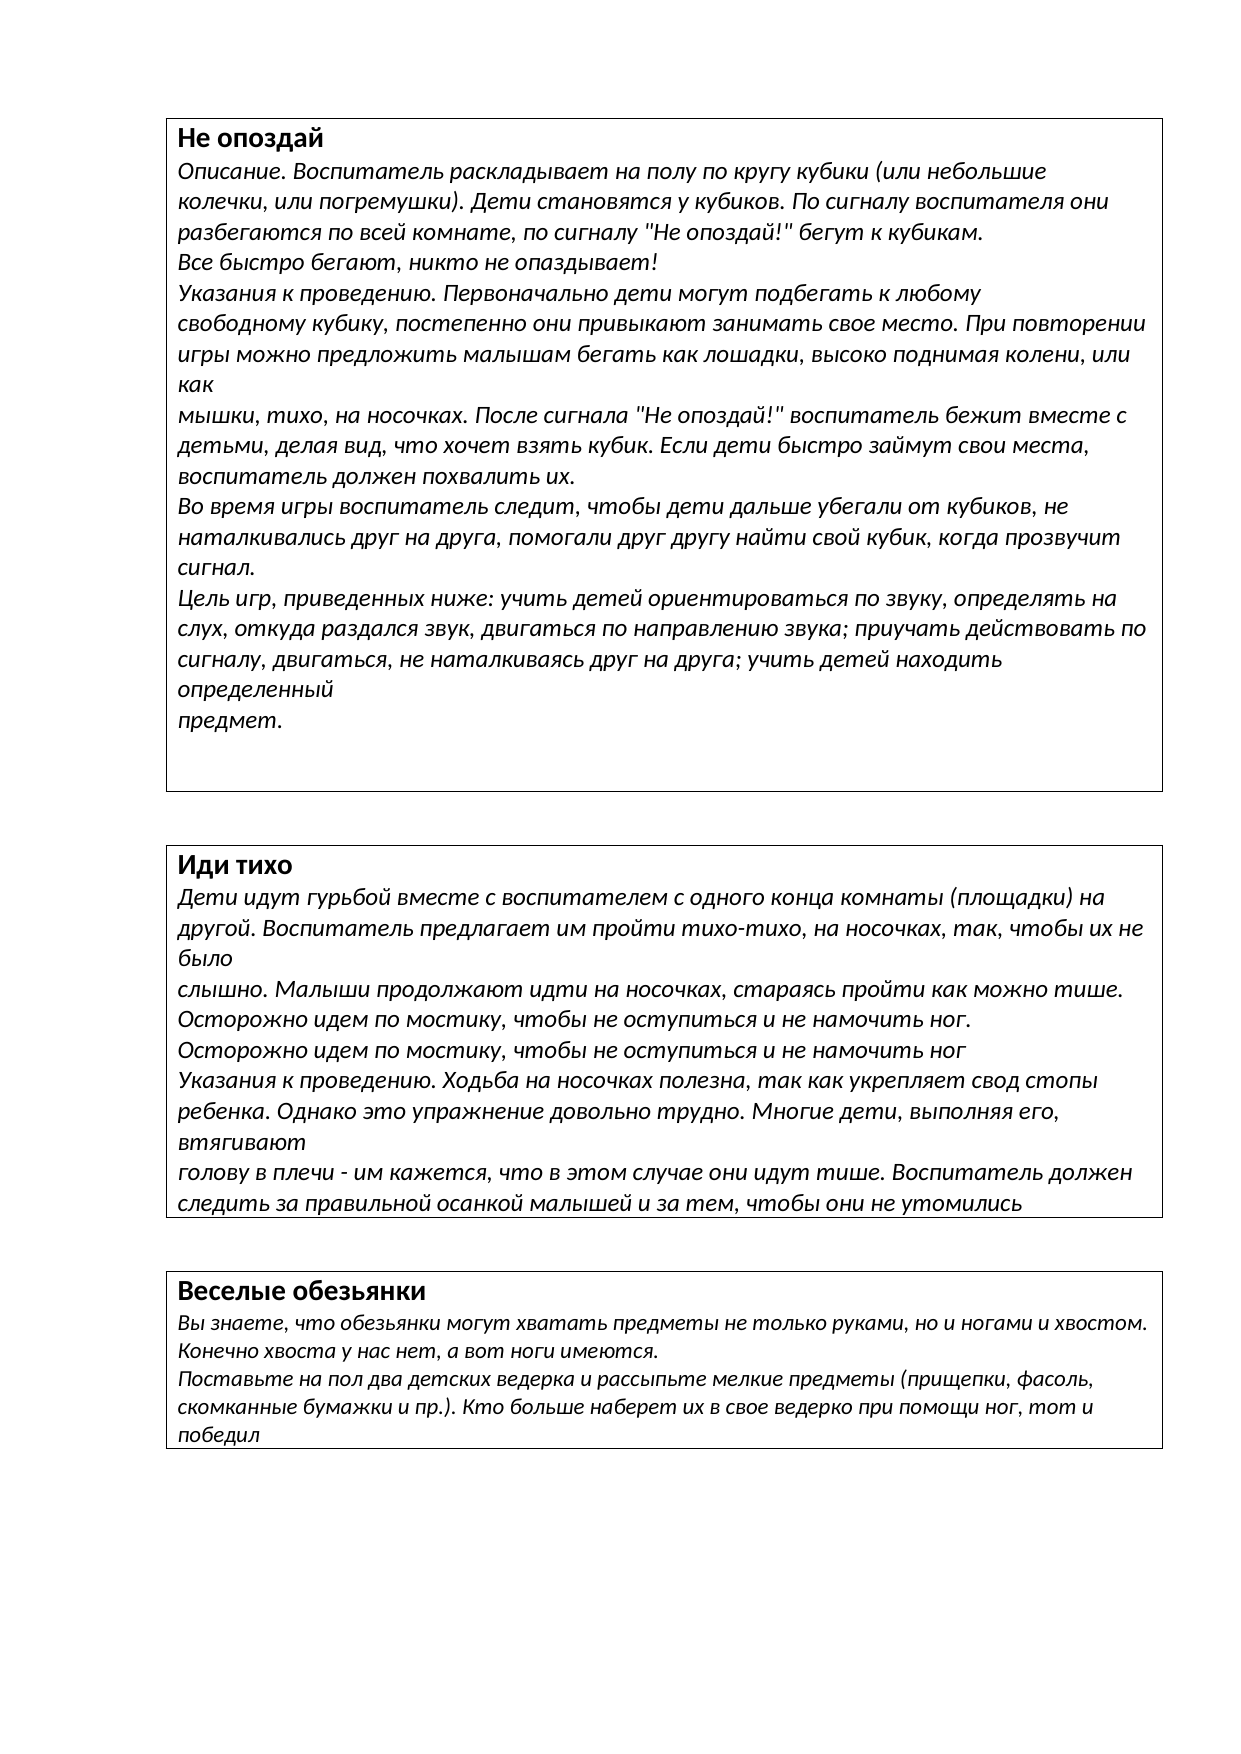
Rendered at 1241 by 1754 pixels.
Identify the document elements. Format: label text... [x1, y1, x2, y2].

table_cell Не опоздай Описание. Воспитатель раскладывает на полу по кругу кубики (или небольшие колечки, или погремушки). Дети становятся у кубиков. По сигналу воспитателя они разбегаются по всей комнате, по сигналу "Не опоздай!" бегут к кубикам. Все быстро бегают, никто не опаздывает! Указания к проведению. Первоначально дети могут подбегать к любому свободному кубику, постепенно они привыкают занимать свое место. При повторении игры можно предложить малышам бегать как лошадки, высоко поднимая колени, или как мышки, тихо, на носочках. После сигнала "Не опоздай!" воспитатель бежит вместе с детьми, делая вид, что хочет взять кубик. Если дети быстро займут свои места, воспитатель должен похвалить их. Во время игры воспитатель следит, чтобы дети дальше убегали от кубиков, не наталкивались друг на друга, помогали друг другу найти свой кубик, когда прозвучит сигнал. Цель игр, приведенных ниже: учить детей ориентироваться по звуку, определять на слух, откуда раздался звук, двигаться по направлению звука; приучать действовать по сигналу, двигаться, не наталкиваясь друг на друга; учить детей находить определенный предмет. [167, 119, 1162, 791]
table_header Иди тихо Дети идут гурьбой вместе с воспитателем с одного конца комнаты (площадки) на другой. Воспитатель предлагает им пройти тихо-тихо, на носочках, так, чтобы их не было слышно. Малыши продолжают идти на носочках, стараясь пройти как можно тише. Осторожно идем по мостику, чтобы не оступиться и не намочить ног. Осторожно идем по мостику, чтобы не оступиться и не намочить ног Указания к проведению. Ходьба на носочках полезна, так как укрепляет свод стопы ребенка. Однако это упражнение довольно трудно. Многие дети, выполняя его, втягивают голову в плечи - им кажется, что в этом случае они идут тише. Воспитатель должен следить за правильной осанкой малышей и за тем, чтобы они не утомились [167, 846, 1162, 1217]
table_header Веселые обезьянки Вы знаете, что обезьянки могут хватать предметы не только руками, но и ногами и хвостом. Конечно хвоста у нас нет, а вот ноги имеются. Поставьте на пол два детских ведерка и рассыпьте мелкие предметы (прищепки, фасоль, скомканные бумажки и пр.). Кто больше наберет их в свое ведерко при помощи ног, тот и победил [167, 1272, 1162, 1448]
